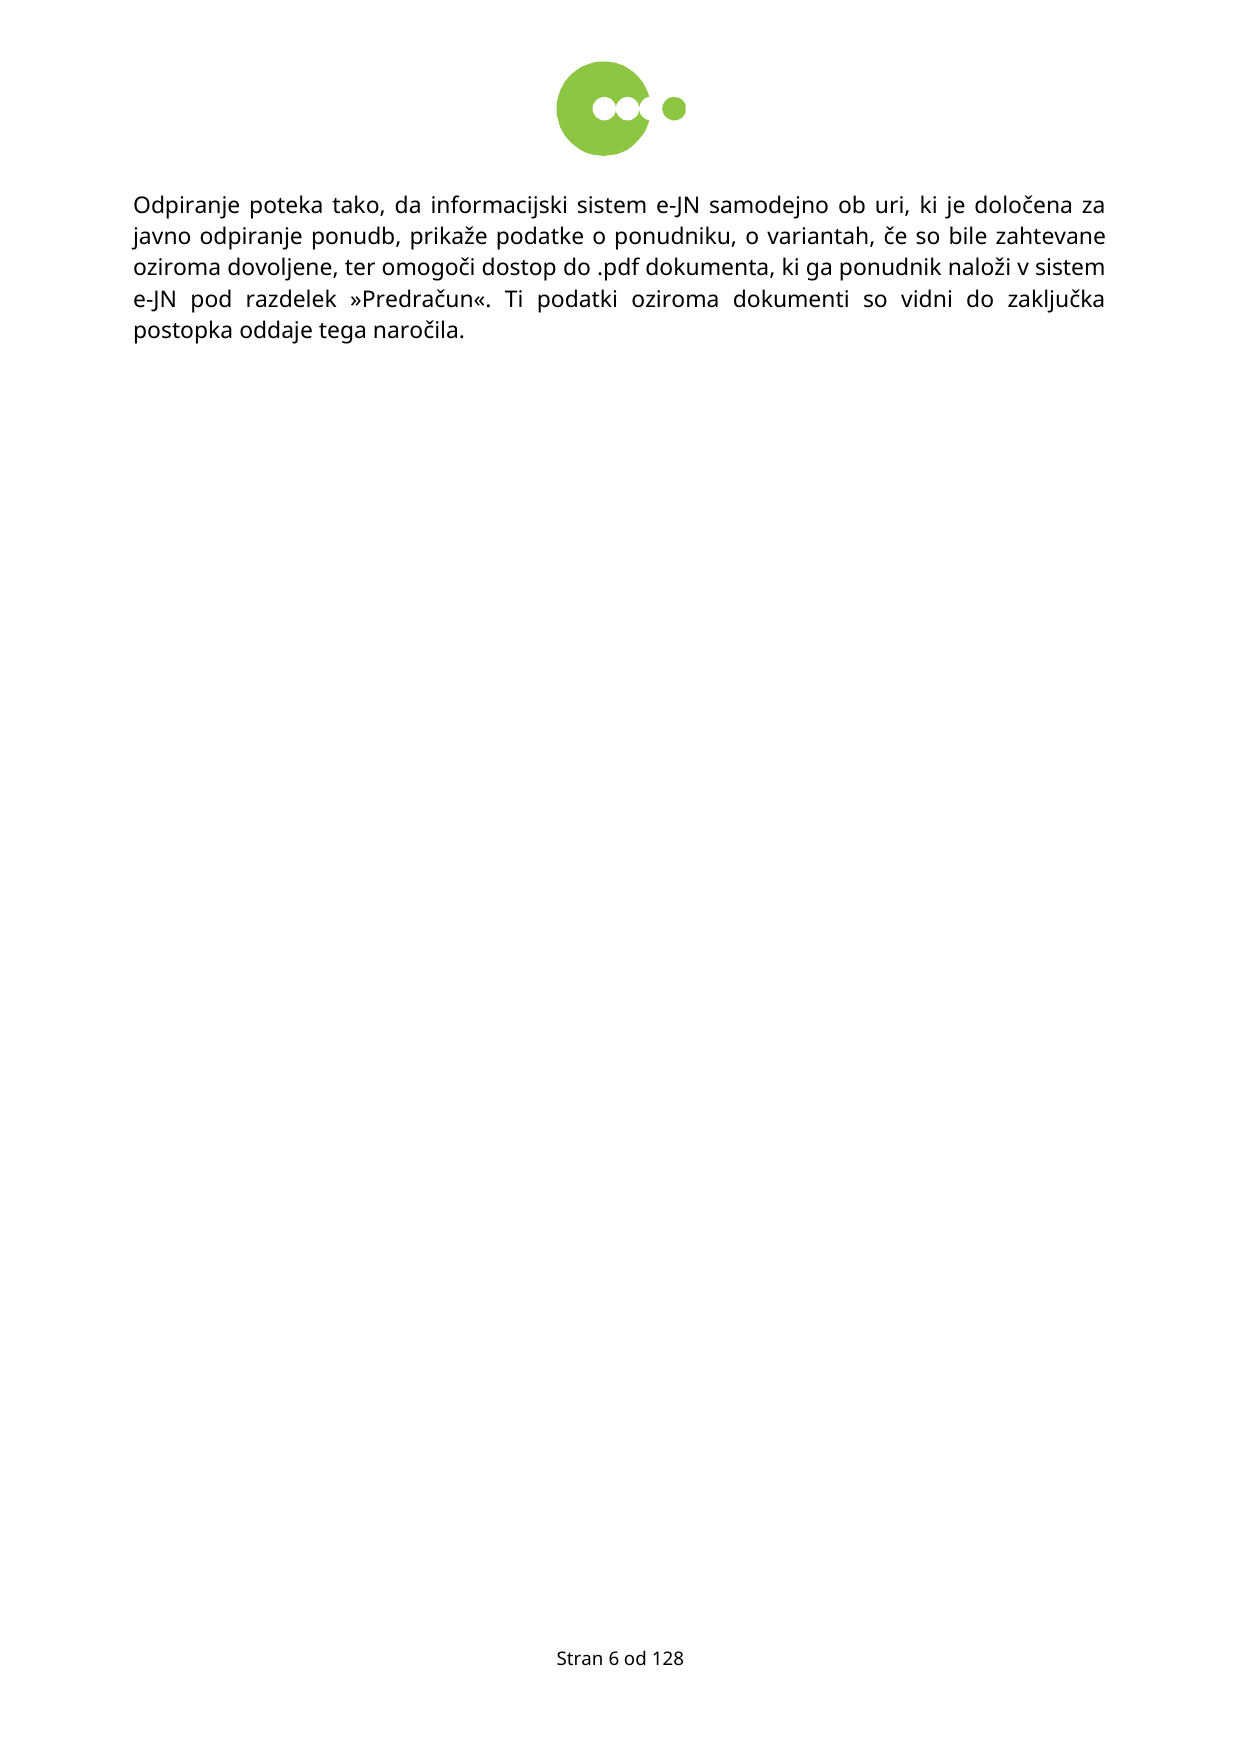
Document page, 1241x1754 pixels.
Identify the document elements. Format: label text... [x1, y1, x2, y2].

text Odpiranje poteka tako, da informacijski sistem e-JN samodejno ob uri, ki je določena za javno odpiranje ponudb, prikaže podatke o ponudniku, o variantah, če so bile zahtevane oziroma dovoljene, ter omogoči dostop do .pdf dokumenta, ki ga ponudnik naloži v sistem e-JN pod razdelek »Predračun«. Ti podatki oziroma dokumenti so vidni do zaključka postopka oddaje tega naročila. [133, 189, 1107, 345]
